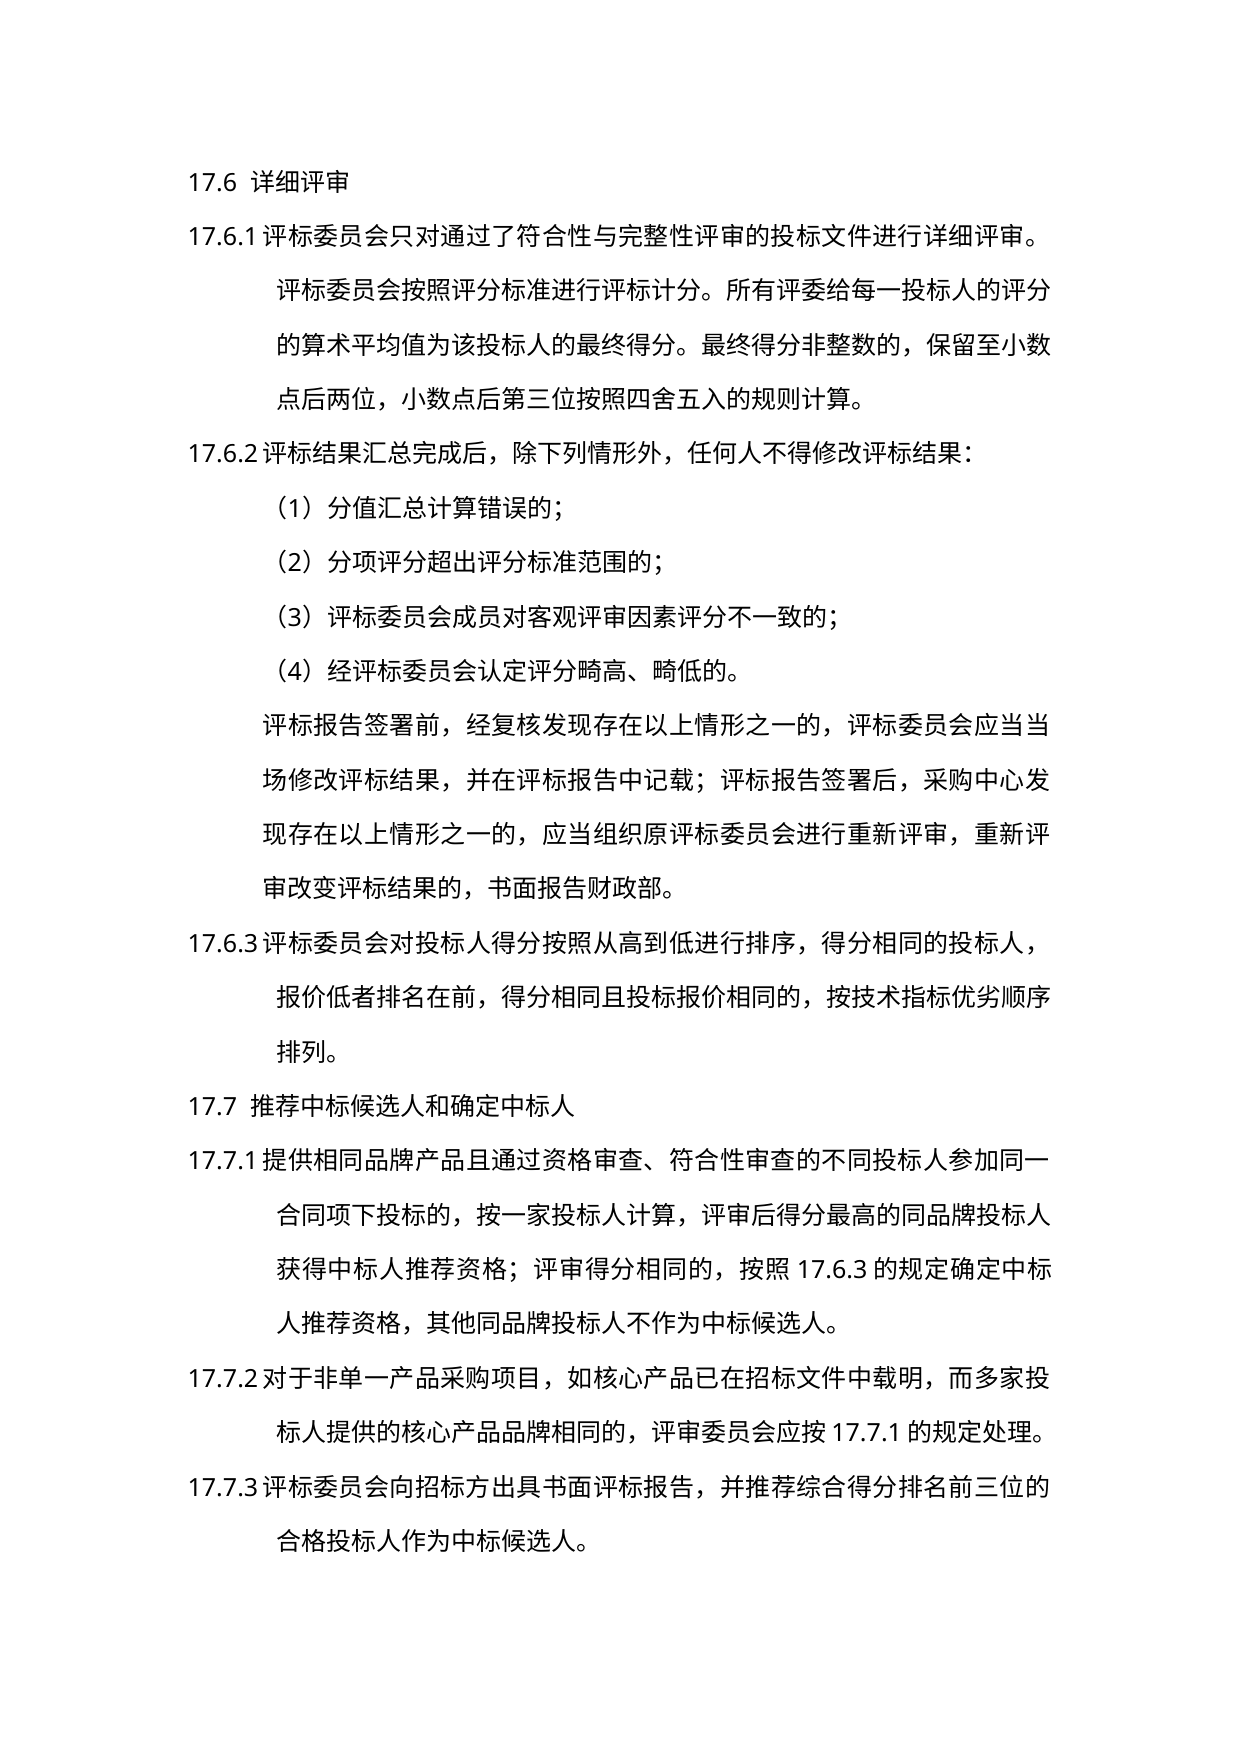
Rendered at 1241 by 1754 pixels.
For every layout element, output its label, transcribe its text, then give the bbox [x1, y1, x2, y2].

text 评标报告签署前，经复核发现存在以上情形之一的，评标委员会应当当场修改评标结果，并在评标报告中记载；评标报告签署后，采购中心发现存在以上情形之一的，应当组织原评标委员会进行重新评审，重新评审改变评标结果的，书面报告财政部。 [262, 706, 1053, 905]
list 提供相同品牌产品且通过资格审查、符合性审查的不同投标人参加同一合同项下投标的，按一家投标人计算，评审后得分最高的同品牌投标人获得中标人推荐资格；评审得分相同的，按照17.6.3的规定确定中标人推荐资格，其他同品牌投标人不作为中标候选人。 [187, 1141, 1053, 1340]
text （2）分项评分超出评分标准范围的； [262, 543, 1053, 579]
list 评标委员会只对通过了符合性与完整性评审的投标文件进行详细评审。评标委员会按照评分标准进行评标计分。所有评委给每一投标人的评分的算术平均值为该投标人的最终得分。最终得分非整数的，保留至小数点后两位，小数点后第三位按照四舍五入的规则计算。 [187, 216, 1053, 416]
list 评标委员会对投标人得分按照从高到低进行排序，得分相同的投标人，报价低者排名在前，得分相同且投标报价相同的，按技术指标优劣顺序排列。 [187, 923, 1053, 1068]
text （4）经评标委员会认定评分畸高、畸低的。 [262, 651, 1053, 688]
list 评标委员会向招标方出具书面评标报告，并推荐综合得分排名前三位的合格投标人作为中标候选人。 [187, 1467, 1053, 1558]
list 对于非单一产品采购项目，如核心产品已在招标文件中载明，而多家投标人提供的核心产品品牌相同的，评审委员会应按17.7.1的规定处理。 [187, 1358, 1053, 1449]
list 推荐中标候选人和确定中标人 [187, 1086, 1053, 1123]
list 评标结果汇总完成后，除下列情形外，任何人不得修改评标结果： [187, 434, 1053, 470]
text （1）分值汇总计算错误的； [262, 488, 1053, 524]
text （3）评标委员会成员对客观评审因素评分不一致的； [262, 597, 1053, 633]
list 详细评审 [187, 162, 1053, 198]
